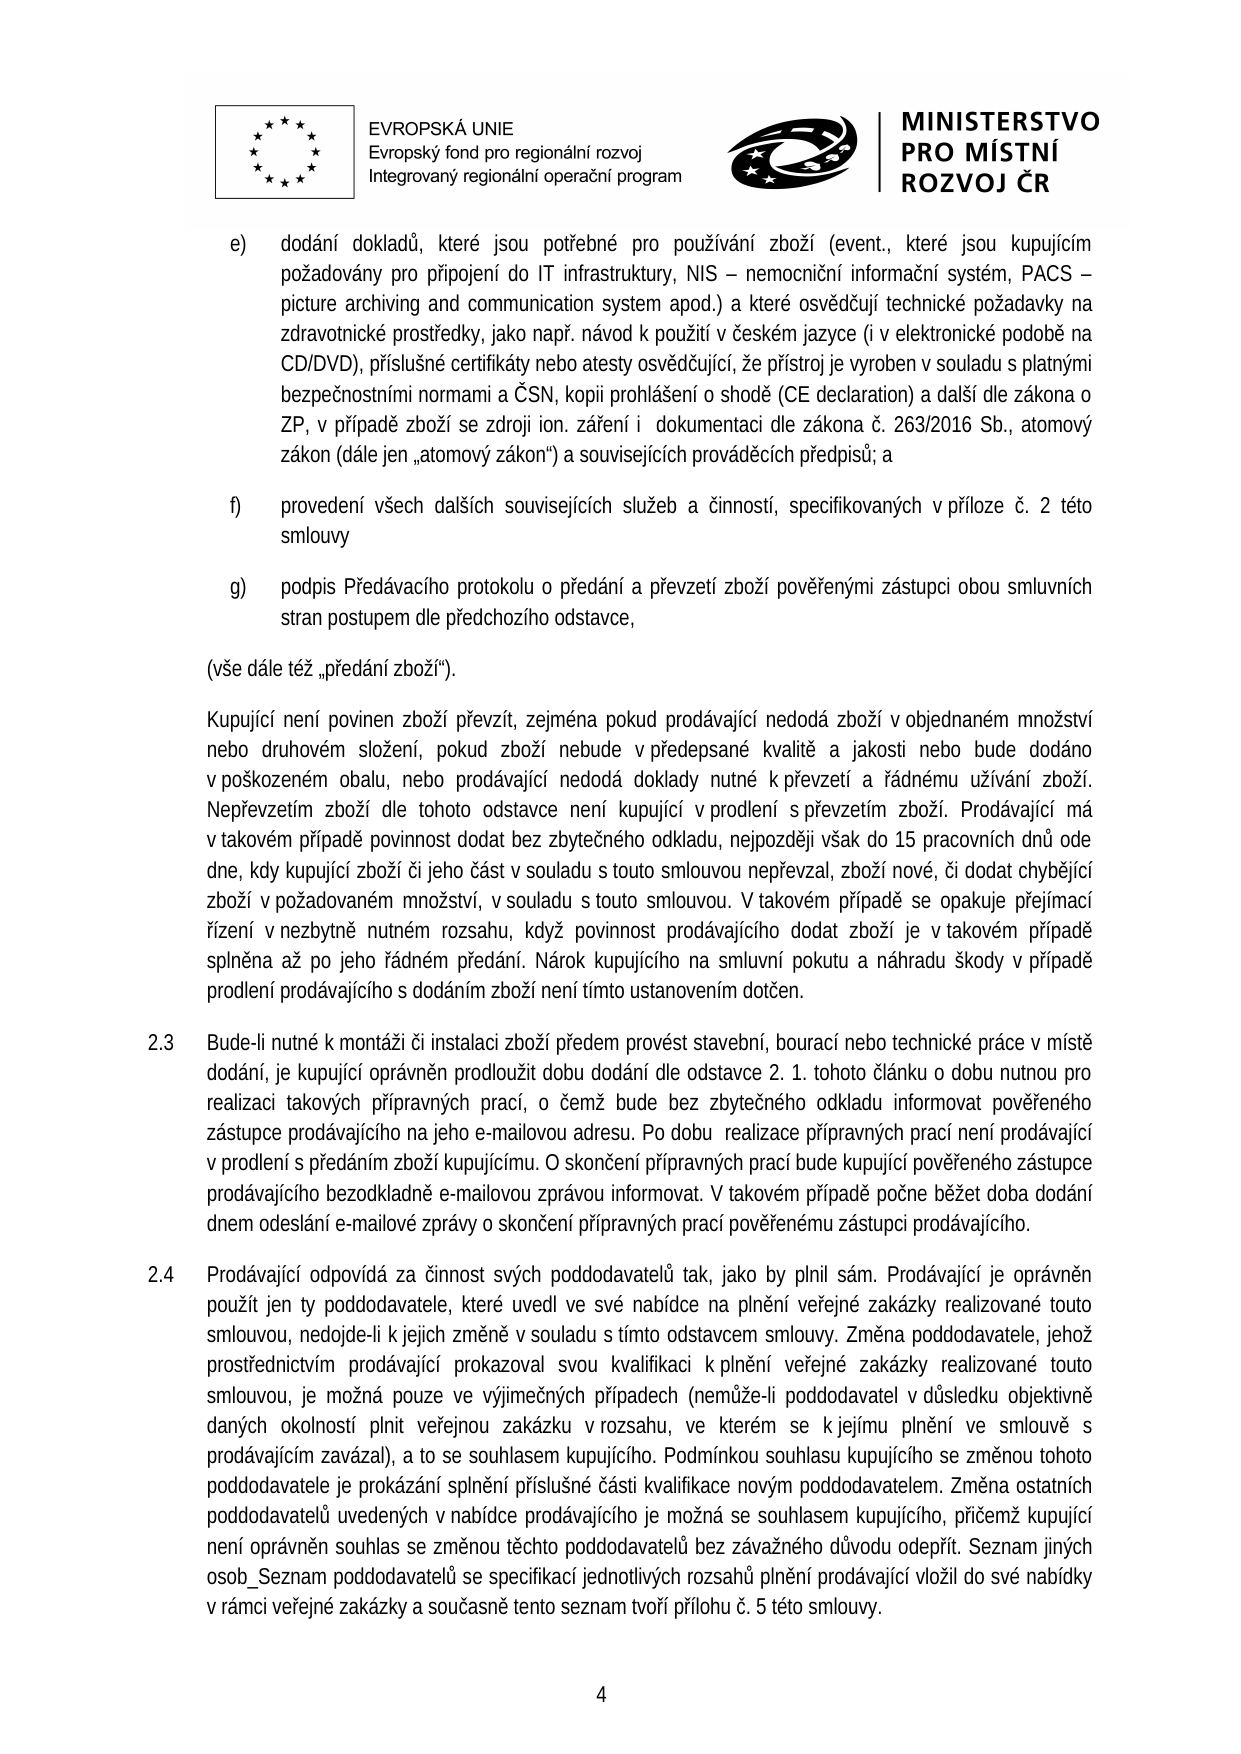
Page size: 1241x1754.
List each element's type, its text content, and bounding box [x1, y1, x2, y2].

list provedení všech dalších souvisejících služeb a činností, specifikovaných v příloze č. 2 této smlouvy [230, 492, 1093, 549]
picture [184, 73, 1130, 230]
list podpis Předávacího protokolu o předání a převzetí zboží pověřenými zástupci obou smluvních stran postupem dle předchozího odstavce, [230, 573, 1093, 630]
list Prodávající odpovídá za činnost svých poddodavatelů tak, jako by plnil sám. Prodávající je oprávněn použít jen ty poddodavatele, které uvedl ve své nabídce na plnění veřejné zakázky realizované touto smlouvou, nedojde-li k jejich změně v souladu s tímto odstavcem smlouvy. Změna poddodavatele, jehož prostřednictvím prodávající prokazoval svou kvalifikaci k plnění veřejné zakázky realizované touto smlouvou, je možná pouze ve výjimečných případech (nemůže-li poddodavatel v důsledku objektivně daných okolností plnit veřejnou zakázku v rozsahu, ve kterém se k jejímu plnění ve smlouvě s prodávajícím zavázal), a to se souhlasem kupujícího. Podmínkou souhlasu kupujícího se změnou tohoto poddodavatele je prokázání splnění příslušné části kvalifikace novým poddodavatelem. Změna ostatních poddodavatelů uvedených v nabídce prodávajícího je možná se souhlasem kupujícího, přičemž kupující není oprávněn souhlas se změnou těchto poddodavatelů bez závažného důvodu odepřít. Seznam jiných osob_Seznam poddodavatelů se specifikací jednotlivých rozsahů plnění prodávající vložil do své nabídky v rámci veřejné zakázky a současně tento seznam tvoří přílohu č. 5 této smlouvy. [148, 1261, 1093, 1619]
list Kupující není povinen zboží převzít, zejména pokud prodávající nedodá zboží v objednaném množství nebo druhovém složení, pokud zboží nebude v předepsané kvalitě a jakosti nebo bude dodáno v poškozeném obalu, nebo prodávající nedodá doklady nutné k převzetí a řádnému užívání zboží. Nepřevzetím zboží dle tohoto odstavce není kupující v prodlení s převzetím zboží. Prodávající má v takovém případě povinnost dodat bez zbytečného odkladu, nejpozději však do 15 pracovních dnů ode dne, kdy kupující zboží či jeho část v souladu s touto smlouvou nepřevzal, zboží nové, či dodat chybějící zboží v požadovaném množství, v souladu s touto smlouvou. V takovém případě se opakuje přejímací řízení v nezbytně nutném rozsahu, když povinnost prodávajícího dodat zboží je v takovém případě splněna až po jeho řádném předání. Nárok kupujícího na smluvní pokutu a náhradu škody v případě prodlení prodávajícího s dodáním zboží není tímto ustanovením dotčen. [207, 706, 1093, 1004]
list dodání dokladů, které jsou potřebné pro používání zboží (event., které jsou kupujícím požadovány pro připojení do IT infrastruktury, NIS – nemocniční informační systém, PACS – picture archiving and communication system apod.) a které osvědčují technické požadavky na zdravotnické prostředky, jako např. návod k použití v českém jazyce (i v elektronické podobě na CD/DVD), příslušné certifikáty nebo atesty osvědčující, že přístroj je vyroben v souladu s platnými bezpečnostními normami a ČSN, kopii prohlášení o shodě (CE declaration) a další dle zákona o ZP, v případě zboží se zdroji ion. záření i dokumentaci dle zákona č. 263/2016 Sb., atomový zákon (dále jen „atomový zákon“) a souvisejících prováděcích předpisů; a [230, 230, 1093, 467]
list Bude-li nutné k montáži či instalaci zboží předem provést stavební, bourací nebo technické práce v místě dodání, je kupující oprávněn prodloužit dobu dodání dle odstavce 2. 1. tohoto článku o dobu nutnou pro realizaci takových přípravných prací, o čemž bude bez zbytečného odkladu informovat pověřeného zástupce prodávajícího na jeho e-mailovou adresu. Po dobu realizace přípravných prací není prodávající v prodlení s předáním zboží kupujícímu. O skončení přípravných prací bude kupující pověřeného zástupce prodávajícího bezodkladně e-mailovou zprávou informovat. V takovém případě počne běžet doba dodání dnem odeslání e-mailové zprávy o skončení přípravných prací pověřenému zástupci prodávajícího. [148, 1028, 1093, 1236]
list (vše dále též „předání zboží“). [207, 654, 1093, 681]
